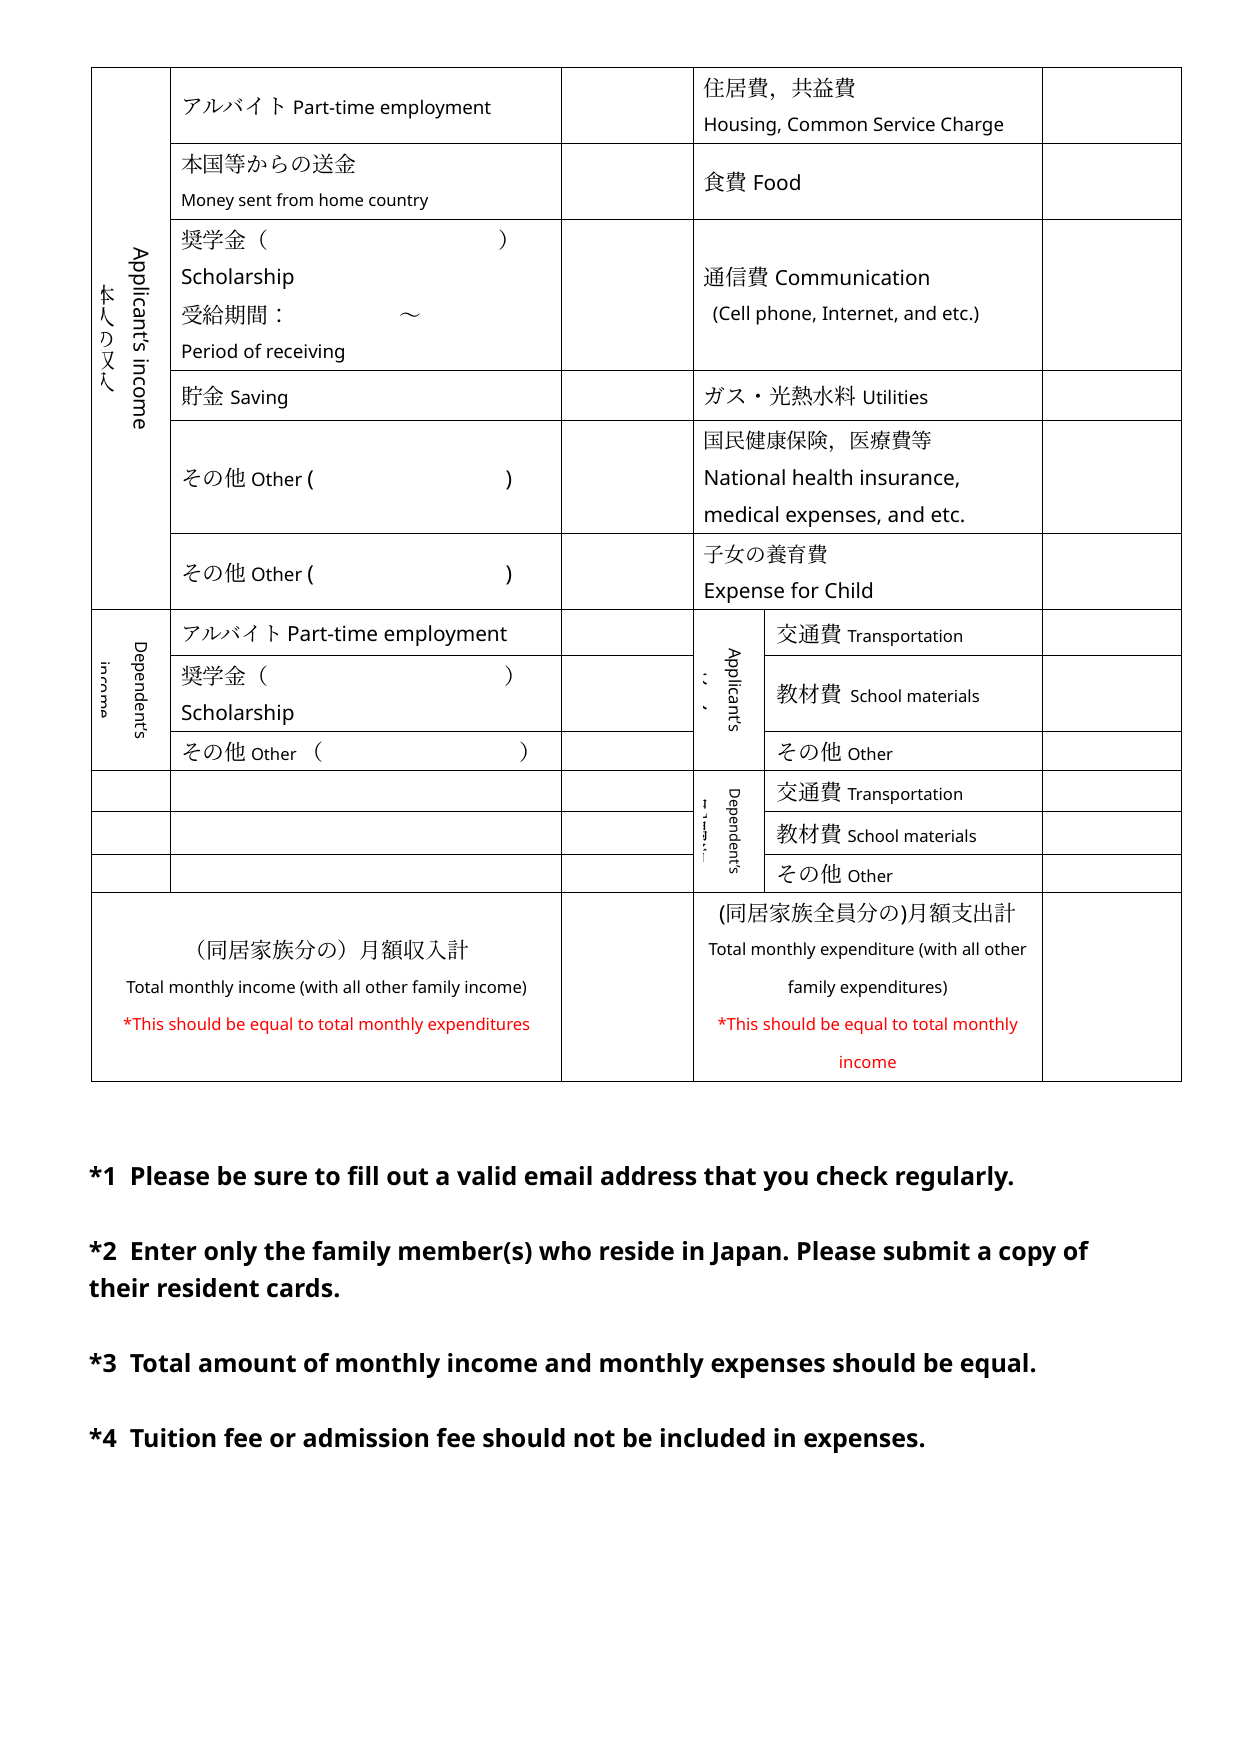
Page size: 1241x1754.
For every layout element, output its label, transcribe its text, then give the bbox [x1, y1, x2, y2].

table_cell Applicant’s 本人 [694, 610, 764, 769]
table_cell その他 Other [765, 732, 1042, 769]
table_cell 国民健康保険，医療費等 National health insurance, medical expenses, and etc. [694, 421, 1042, 533]
table_cell 教材費 School materials [765, 656, 1042, 731]
table_cell [562, 220, 693, 370]
table_cell 交通費 Transportation [765, 771, 1042, 811]
table_cell [92, 855, 170, 892]
table_cell [171, 771, 561, 811]
table_cell ガス・光熱水料 Utilities [694, 371, 1042, 420]
table_cell 奨学金（ ） Scholarship [171, 656, 561, 731]
table_cell [1043, 421, 1181, 533]
table_cell [1043, 534, 1181, 609]
table_cell その他Other （ ） [171, 732, 561, 769]
table_cell [171, 812, 561, 853]
table_cell その他Other ( ) [171, 534, 561, 609]
table_cell [1043, 656, 1181, 731]
table_cell 食費 Food [694, 144, 1042, 219]
table_cell [1043, 144, 1181, 219]
table_cell （同居家族分の）月額収入計 Total monthly income (with all other family income) *This should be equal to total monthly expenditures [92, 893, 561, 1081]
table_cell 奨学金（ ） Scholarship 受給期間： ～ Period of receiving [171, 220, 561, 370]
table_cell [1043, 220, 1181, 370]
table_cell [1043, 610, 1181, 655]
table_cell [1043, 732, 1181, 769]
table_cell 通信費 Communication (Cell phone, Internet, and etc.) [694, 220, 1042, 370]
table_cell 貯金 Saving [171, 371, 561, 420]
text *3 Total amount of monthly income and monthly expenses should be equal. [89, 1344, 1152, 1382]
table_cell [92, 771, 170, 811]
table_cell 住居費，共益費 Housing, Common Service Charge [694, 68, 1042, 143]
table_cell Applicant’s income 本人の収入 [92, 68, 170, 609]
text *2 Enter only the family member(s) who reside in Japan. Please submit a copy of their resident cards. [89, 1232, 1152, 1307]
table_cell 教材費 School materials [765, 812, 1042, 853]
table_cell [562, 421, 693, 533]
table_cell 交通費 Transportation [765, 610, 1042, 655]
text *1 Please be sure to fill out a valid email address that you check regularly. [89, 1157, 1152, 1194]
table_cell [562, 812, 693, 853]
table_cell [562, 610, 693, 655]
table_cell [1043, 68, 1181, 143]
table_cell [1043, 771, 1181, 811]
table_cell アルバイトPart-time employment [171, 610, 561, 655]
table_cell [562, 732, 693, 769]
table_cell [1043, 893, 1181, 1081]
table_cell [1043, 855, 1181, 892]
table_cell [562, 371, 693, 420]
table_cell Dependent’s 配偶者 [694, 771, 764, 892]
table_cell [92, 812, 170, 853]
table_cell [562, 656, 693, 731]
table_cell その他 Other [765, 855, 1042, 892]
table_cell その他Other ( ) [171, 421, 561, 533]
text *4 Tuition fee or admission fee should not be included in expenses. [89, 1419, 1152, 1457]
table_cell [171, 855, 561, 892]
table_cell [1043, 371, 1181, 420]
table_cell [562, 855, 693, 892]
table_cell [562, 893, 693, 1081]
table_cell (同居家族全員分の)月額支出計 Total monthly expenditure (with all other family expenditures) *This should be equal to total monthly income [694, 893, 1042, 1081]
table_cell Dependent’s income 配偶者の収入 [92, 610, 170, 769]
table_cell 子女の養育費 Expense for Child [694, 534, 1042, 609]
table_cell [1043, 812, 1181, 853]
table_cell 本国等からの送金 Money sent from home country [171, 144, 561, 219]
table_cell アルバイト Part-time employment [171, 68, 561, 143]
table_cell [562, 144, 693, 219]
table_cell [562, 534, 693, 609]
table_cell [562, 68, 693, 143]
table_cell [562, 771, 693, 811]
